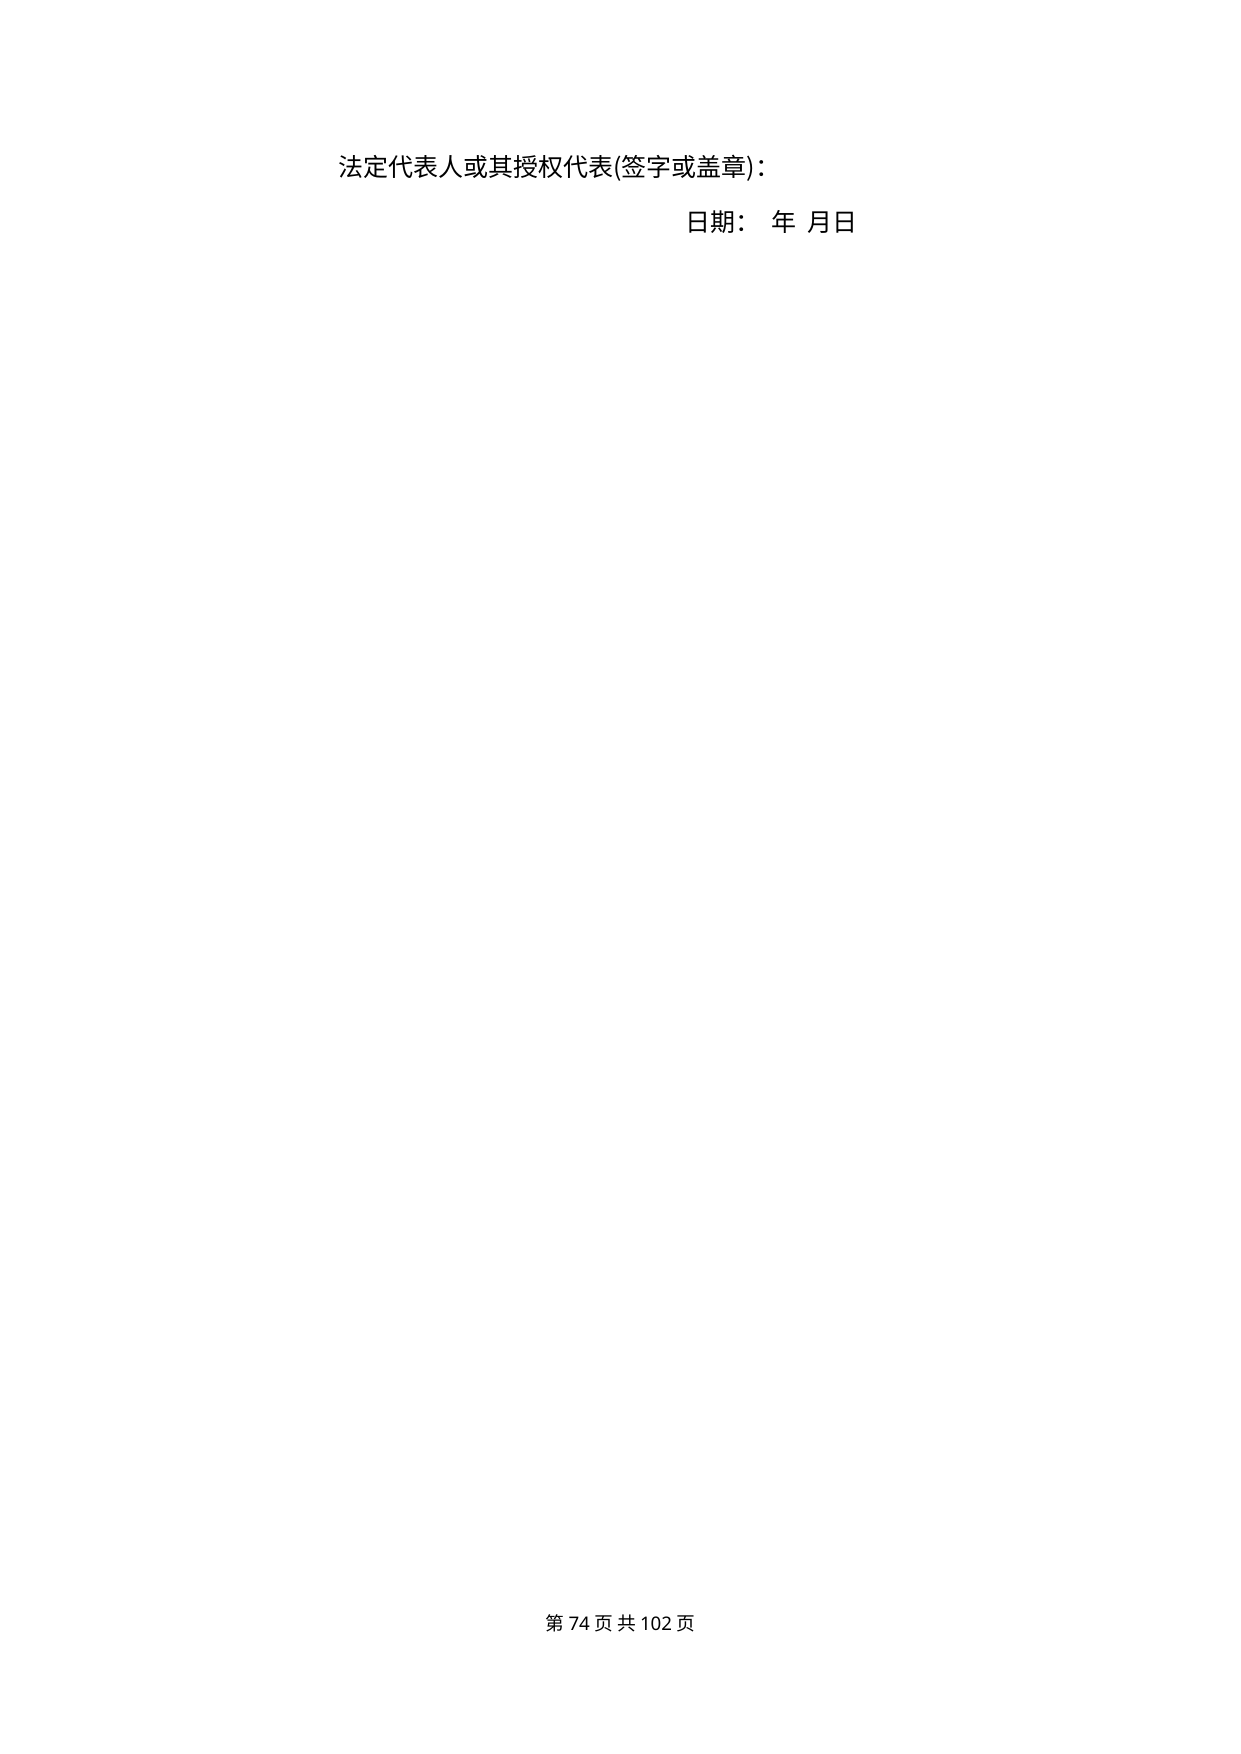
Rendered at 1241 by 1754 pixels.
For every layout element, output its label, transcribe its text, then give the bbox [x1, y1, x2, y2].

text 日期： 年 月日 [148, 202, 1093, 238]
text 法定代表人或其授权代表(签字或盖章)： [148, 148, 1093, 184]
